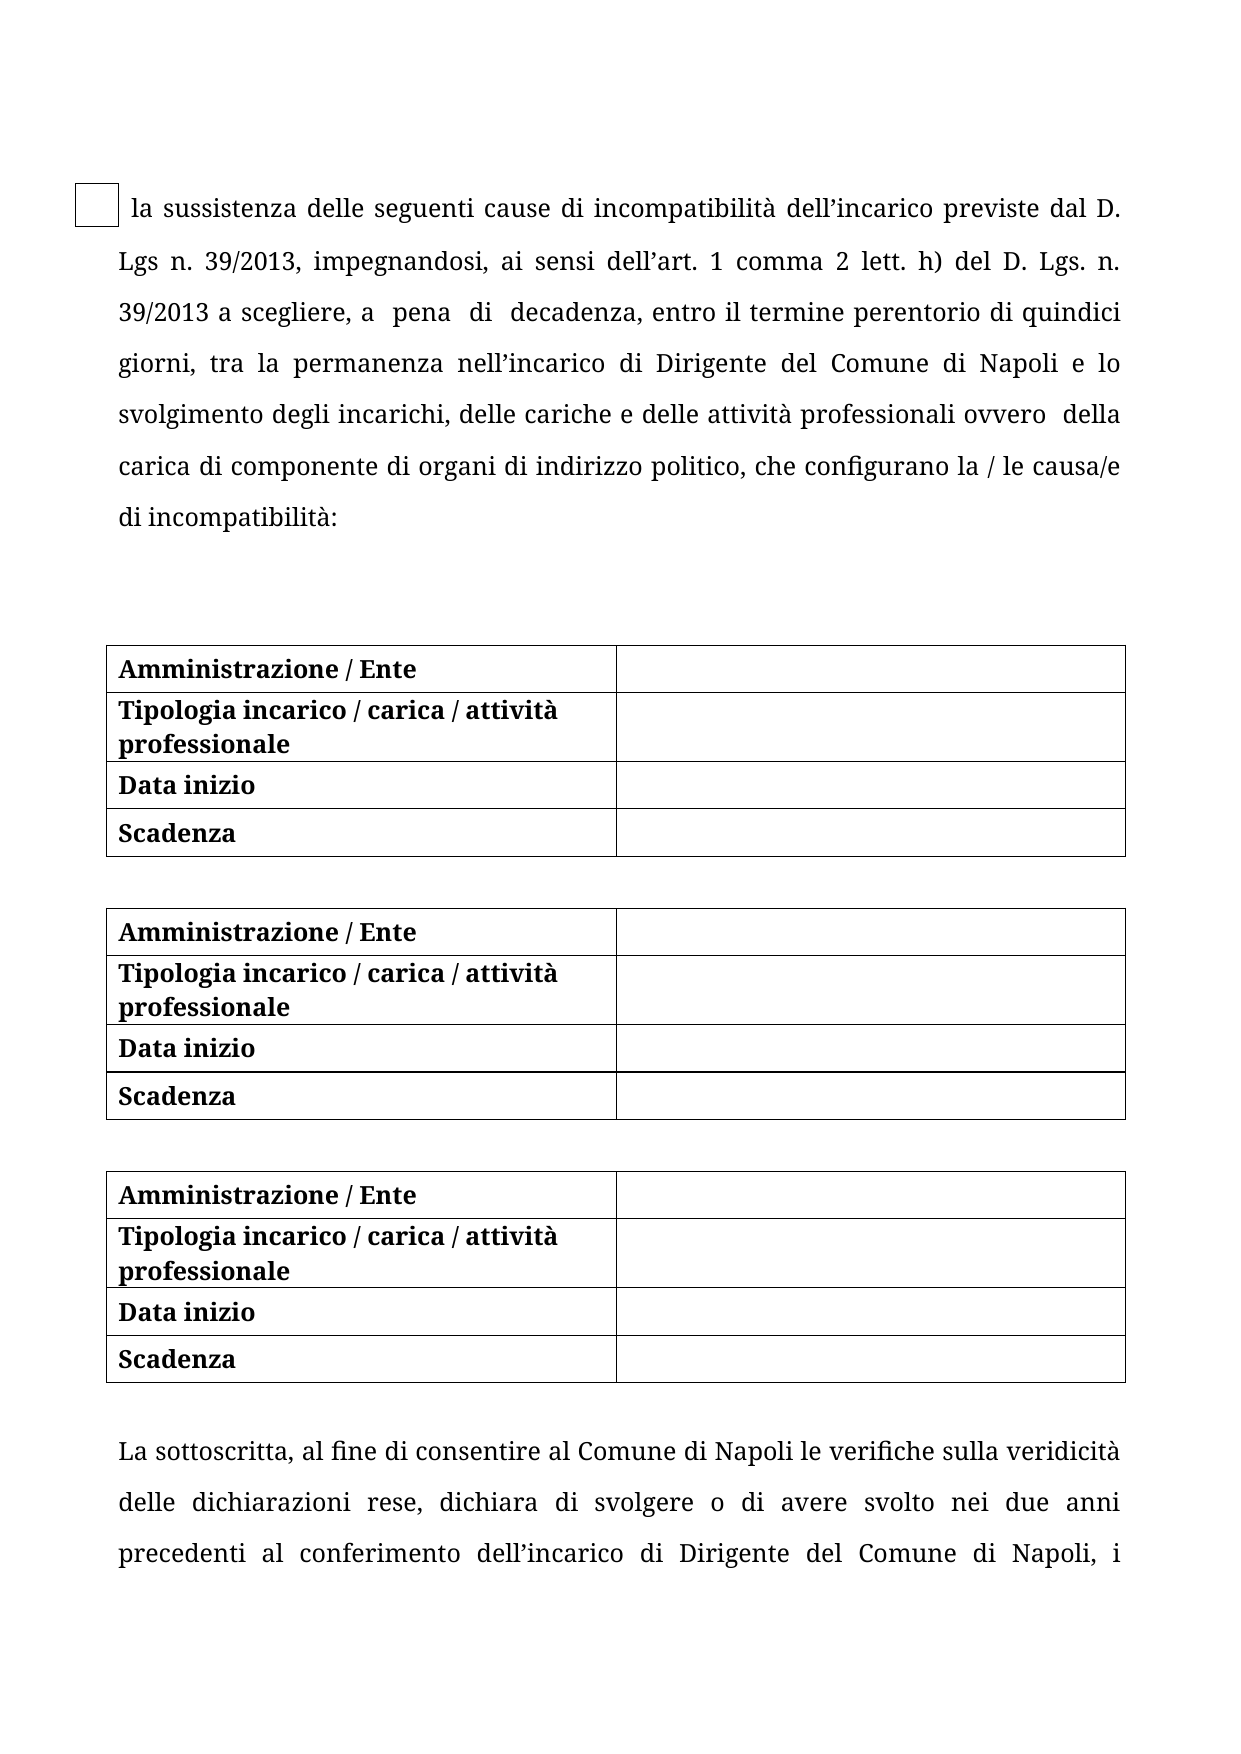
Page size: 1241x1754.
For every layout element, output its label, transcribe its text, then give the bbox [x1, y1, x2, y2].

table_cell Tipologia incarico / carica / attività professionale [107, 1219, 616, 1287]
table_cell [617, 1073, 1125, 1119]
table_cell Tipologia incarico / carica / attività professionale [107, 693, 616, 761]
table_cell [617, 693, 1125, 761]
table_cell [617, 762, 1125, 808]
table_header Amministrazione / Ente [107, 646, 616, 692]
table_cell Scadenza [107, 1073, 616, 1119]
table_header [617, 646, 1125, 692]
table_cell [617, 956, 1125, 1024]
table_cell Scadenza [107, 1336, 616, 1382]
table_cell Tipologia incarico / carica / attività professionale [107, 956, 616, 1024]
table_cell [617, 809, 1125, 856]
table_cell Data inizio [107, 1025, 616, 1071]
table_cell Data inizio [107, 762, 616, 808]
table_cell Data inizio [107, 1288, 616, 1334]
table_header Amministrazione / Ente [107, 1172, 616, 1218]
table_cell Scadenza [107, 809, 616, 856]
table_header Amministrazione / Ente [107, 909, 616, 955]
table_cell [617, 1025, 1125, 1071]
table_header [617, 909, 1125, 955]
text la sussistenza delle seguenti cause di incompatibilità dell’incarico previste dal D. Lgs n. 39/2013, impegnandosi, ai sensi dell’art. 1 comma 2 lett. h) del D. Lgs. n. 39/2013 a scegliere, a pena di decadenza, entro il termine perentorio di quindici giorni, tra la permanenza nell’incarico di Dirigente del Comune di Napoli e lo svolgimento degli incarichi, delle cariche e delle attività professionali ovvero della carica di componente di organi di indirizzo politico, che configurano la / le causa/e di incompatibilità: [74, 182, 1122, 533]
table_cell [617, 1336, 1125, 1382]
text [118, 1434, 1122, 1570]
table_cell [617, 1288, 1125, 1334]
table_header [617, 1172, 1125, 1218]
table_cell [617, 1219, 1125, 1287]
